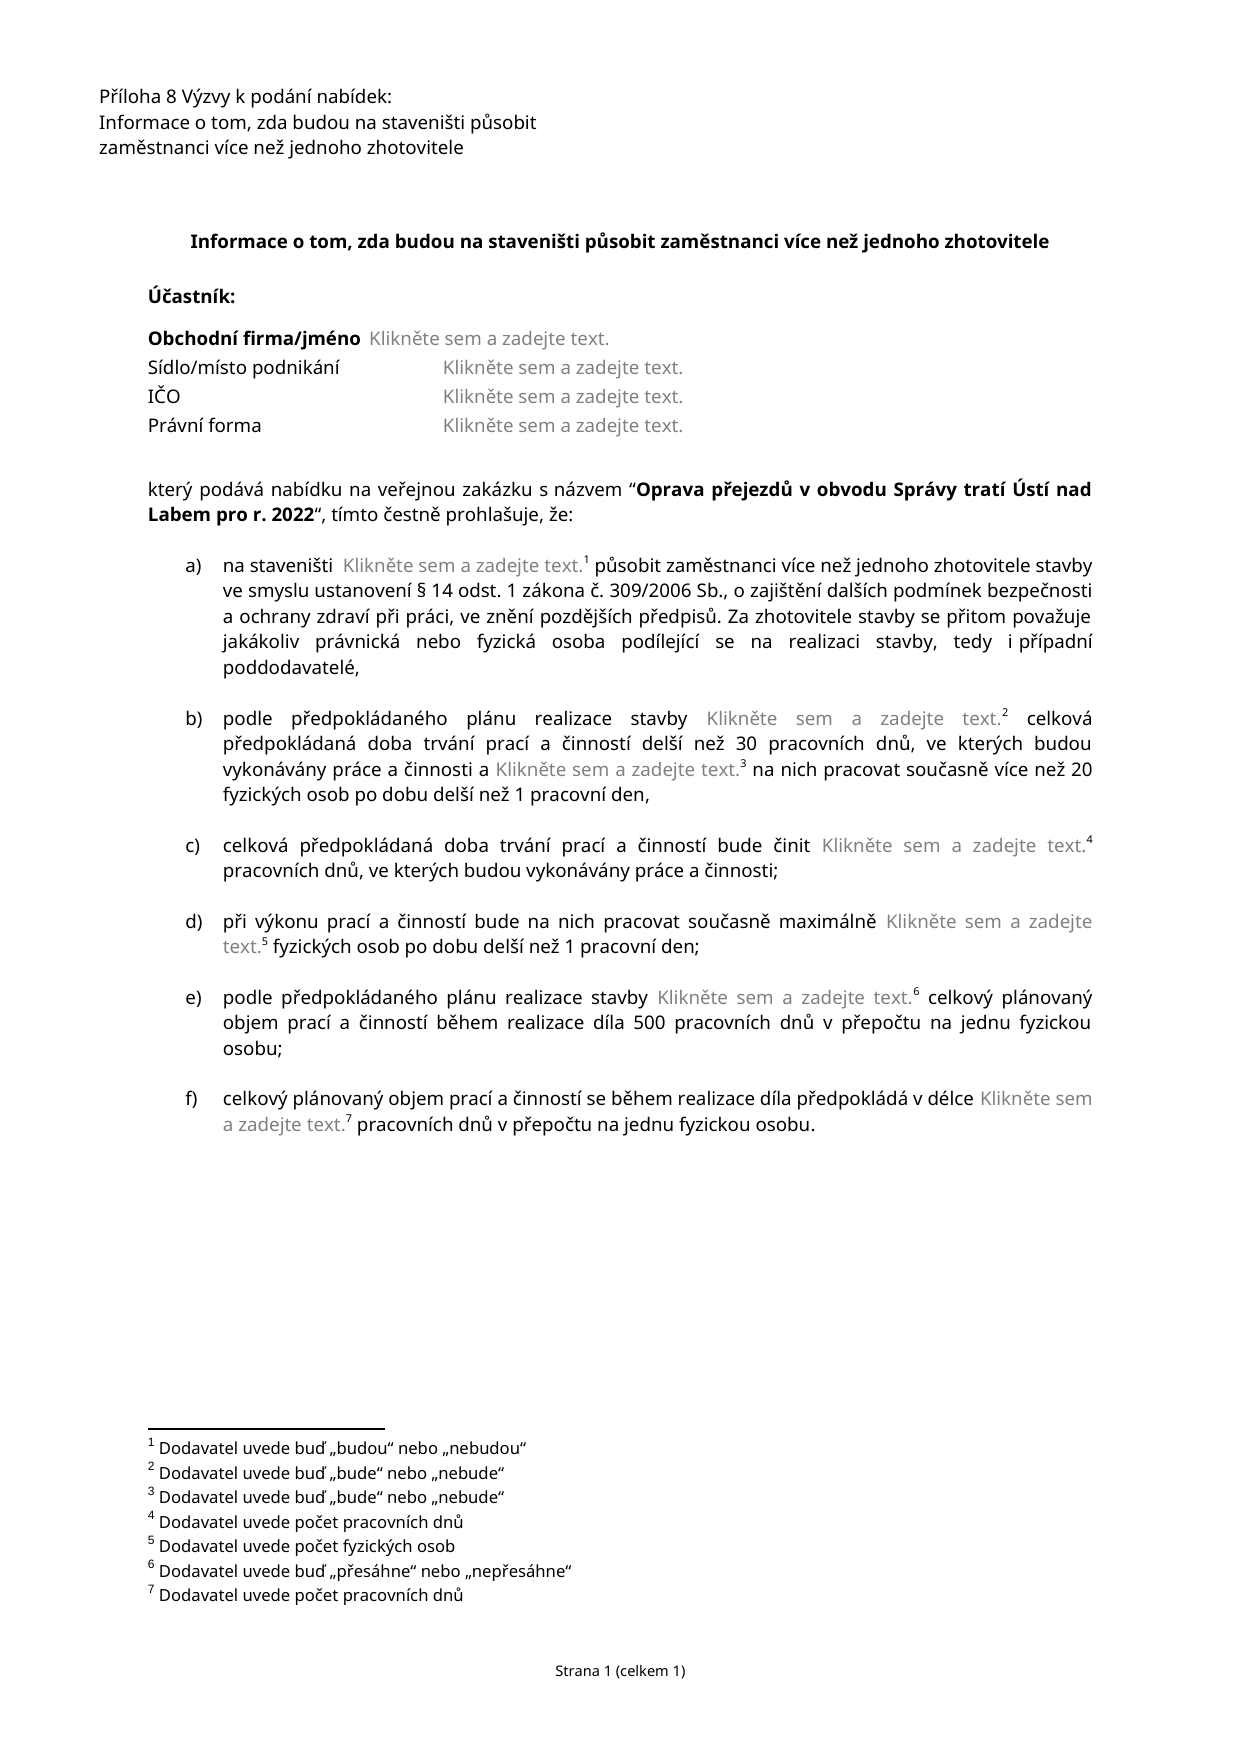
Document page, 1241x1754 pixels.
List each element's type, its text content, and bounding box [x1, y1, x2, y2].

list podle předpokládaného plánu realizace stavby celková předpokládaná doba trvání prací a činností delší než 30 pracovních dnů, ve kterých budou vykonávány práce a činnosti a na nich pracovat současně více než 20 fyzických osob po dobu delší než 1 pracovní den, [185, 705, 1093, 807]
text Účastník: [148, 279, 1093, 310]
list celková předpokládaná doba trvání prací a činností bude činit pracovních dnů, ve kterých budou vykonávány práce a činnosti; [185, 832, 1093, 883]
title Informace o tom, zda budou na staveništi působit zaměstnanci více než jednoho zhotovitele [148, 228, 1093, 254]
list podle předpokládaného plánu realizace stavby celkový plánovaný objem prací a činností během realizace díla 500 pracovních dnů v přepočtu na jednu fyzickou osobu; [185, 984, 1093, 1061]
text IČO [148, 380, 1093, 409]
text který podává nabídku na veřejnou zakázku s názvem “Oprava přejezdů v obvodu Správy tratí Ústí nad Labem pro r. 2022“, tímto čestně prohlašuje, že: [148, 476, 1093, 527]
list celkový plánovaný objem prací a činností se během realizace díla předpokládá v délce pracovních dnů v přepočtu na jednu fyzickou osobu. [185, 1086, 1093, 1137]
list na staveništi působit zaměstnanci více než jednoho zhotovitele stavby ve smyslu ustanovení § 14 odst. 1 zákona č. 309/2006 Sb., o zajištění dalších podmínek bezpečnosti a ochrany zdraví při práci, ve znění pozdějších předpisů. Za zhotovitele stavby se přitom považuje jakákoliv právnická nebo fyzická osoba podílející se na realizaci stavby, tedy i případní poddodavatelé, [185, 552, 1093, 680]
text Obchodní firma/jméno [148, 322, 1093, 351]
text Právní forma [148, 409, 1093, 438]
text Sídlo/místo podnikání [148, 351, 1093, 380]
list při výkonu prací a činností bude na nich pracovat současně maximálně fyzických osob po dobu delší než 1 pracovní den; [185, 908, 1093, 959]
